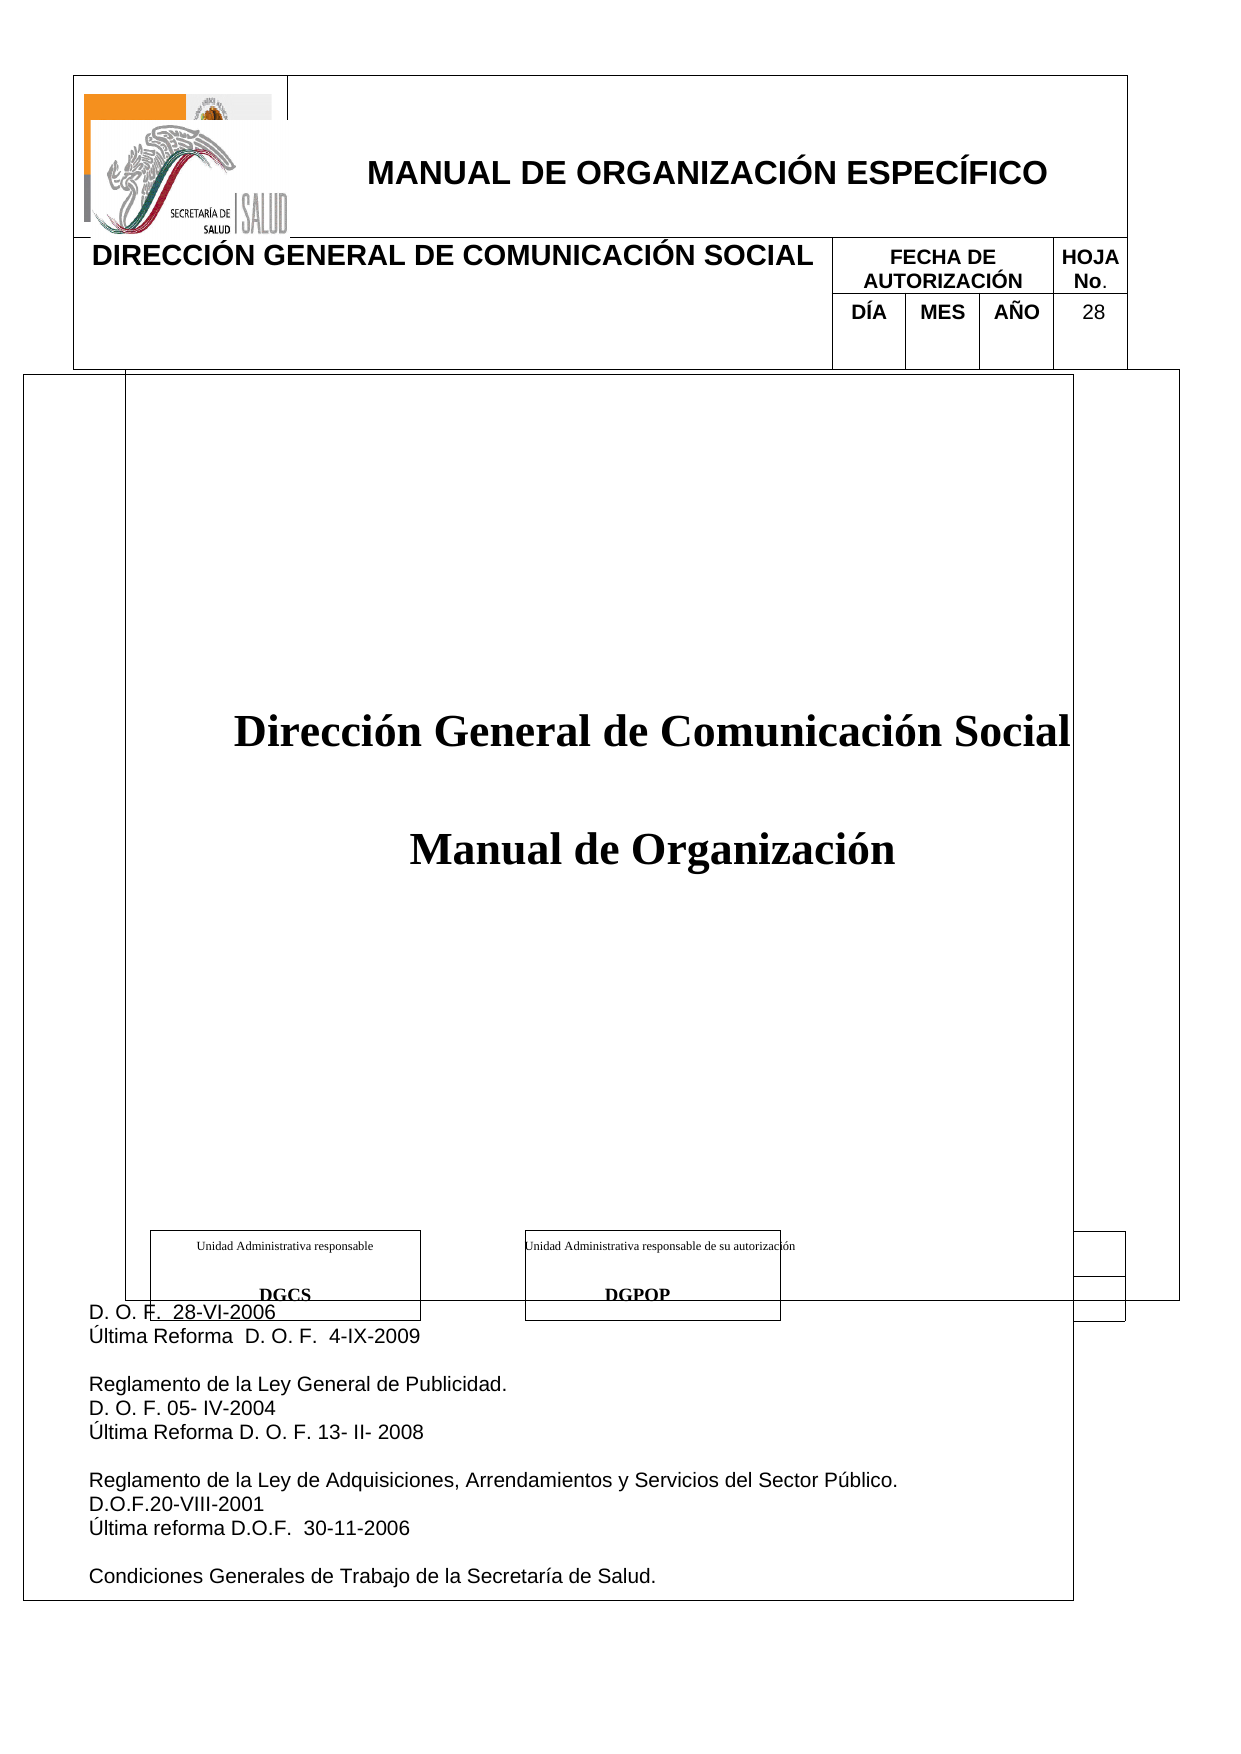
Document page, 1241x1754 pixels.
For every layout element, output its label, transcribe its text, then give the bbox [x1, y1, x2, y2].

text Última reforma D.O.F. 30-11-2006 [88, 1516, 1107, 1539]
text Última Reforma D. O. F. 4-IX-2009 [88, 1324, 1107, 1348]
text Reglamento de de Publicidad. [88, 1372, 1107, 1396]
picture [84, 94, 290, 240]
text D. O. F. 05- IV-2004 [88, 1396, 1107, 1420]
text Reglamento de de Adquisiciones, Arrendamientos y Servicios del Sector Público. [88, 1468, 1107, 1492]
text D. O. F. 28-VI-2006 [88, 1300, 1107, 1324]
text Última Reforma D. O. F. 13- II- 2008 [88, 1420, 1107, 1444]
text D.O.F.20-VIII-2001 [88, 1492, 1107, 1516]
text Condiciones Generales de Trabajo de de Salud. [88, 1563, 1107, 1587]
